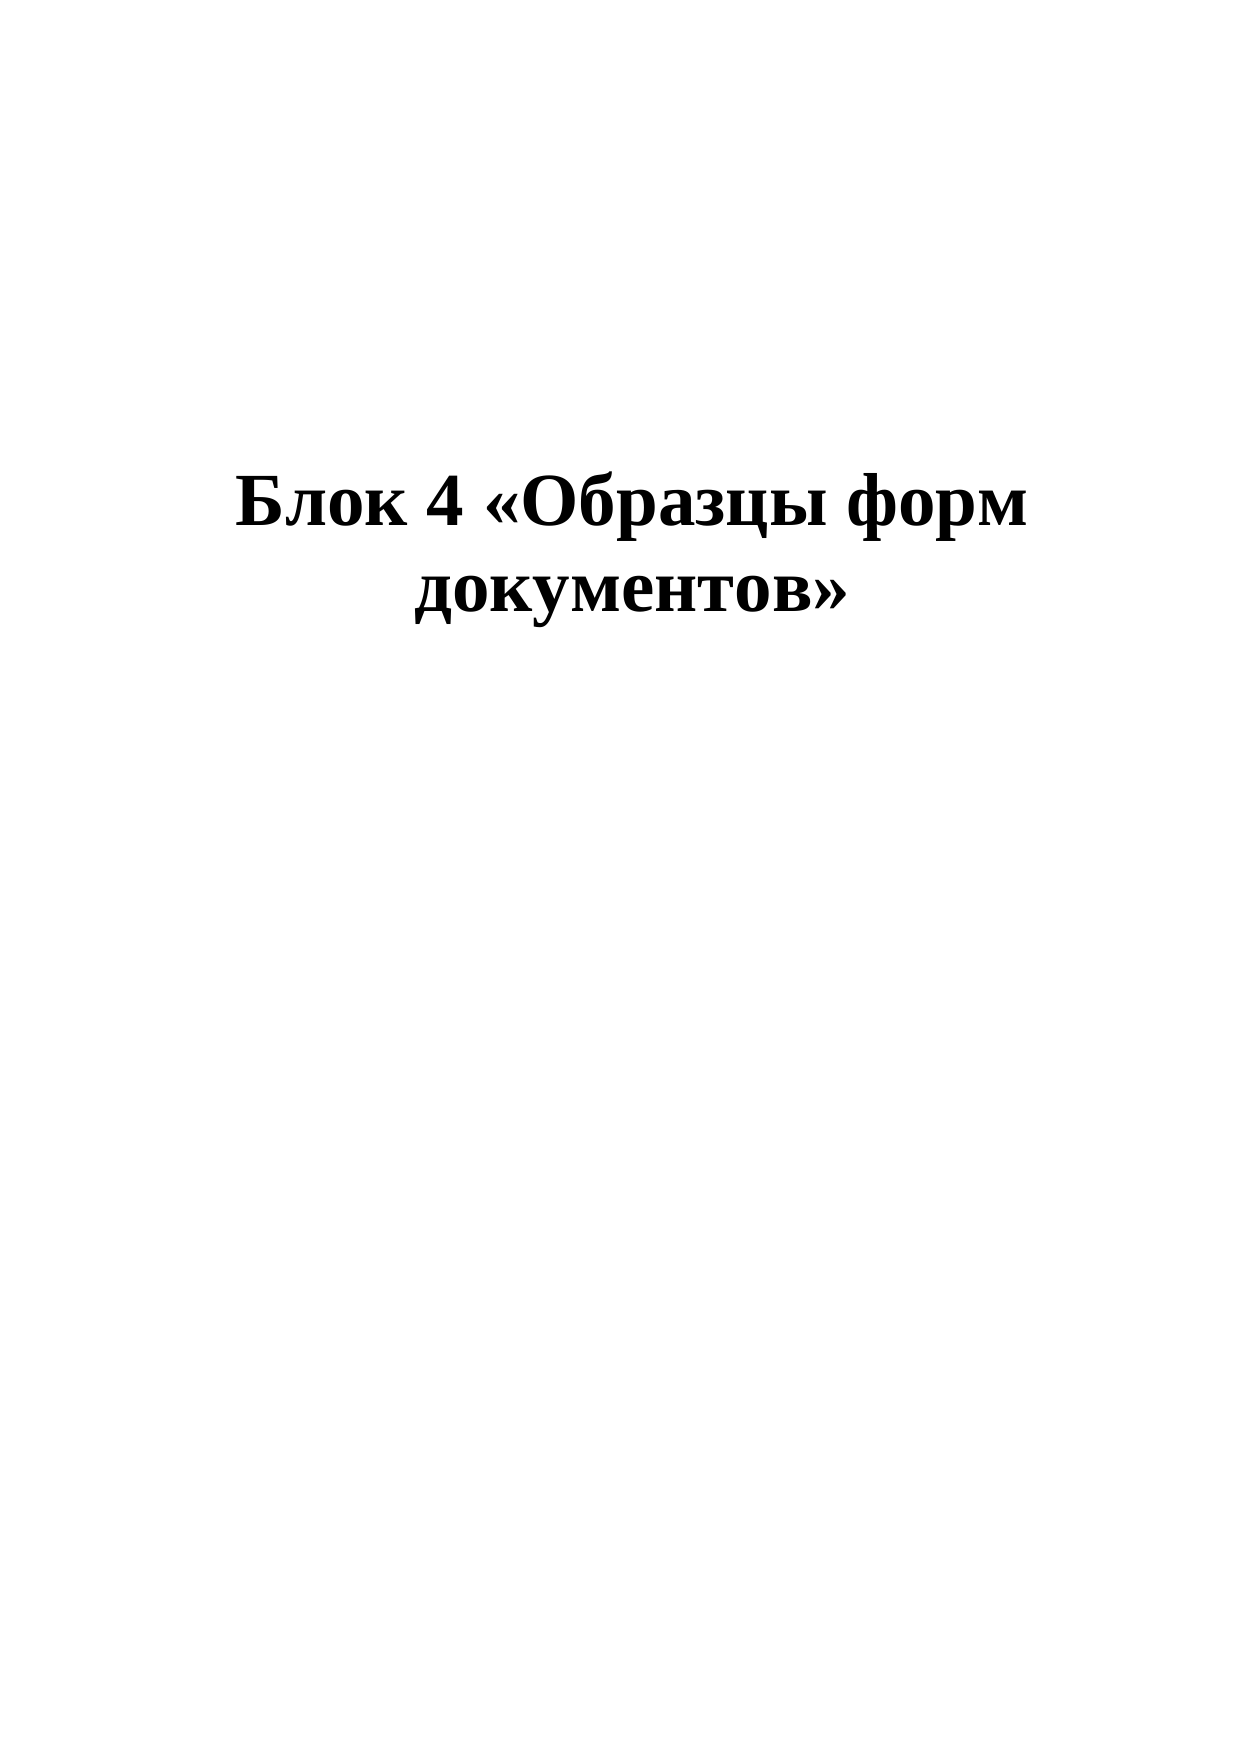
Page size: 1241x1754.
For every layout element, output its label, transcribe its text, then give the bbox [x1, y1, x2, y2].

text Блок 4 «Образцы форм документов» [130, 456, 1134, 628]
